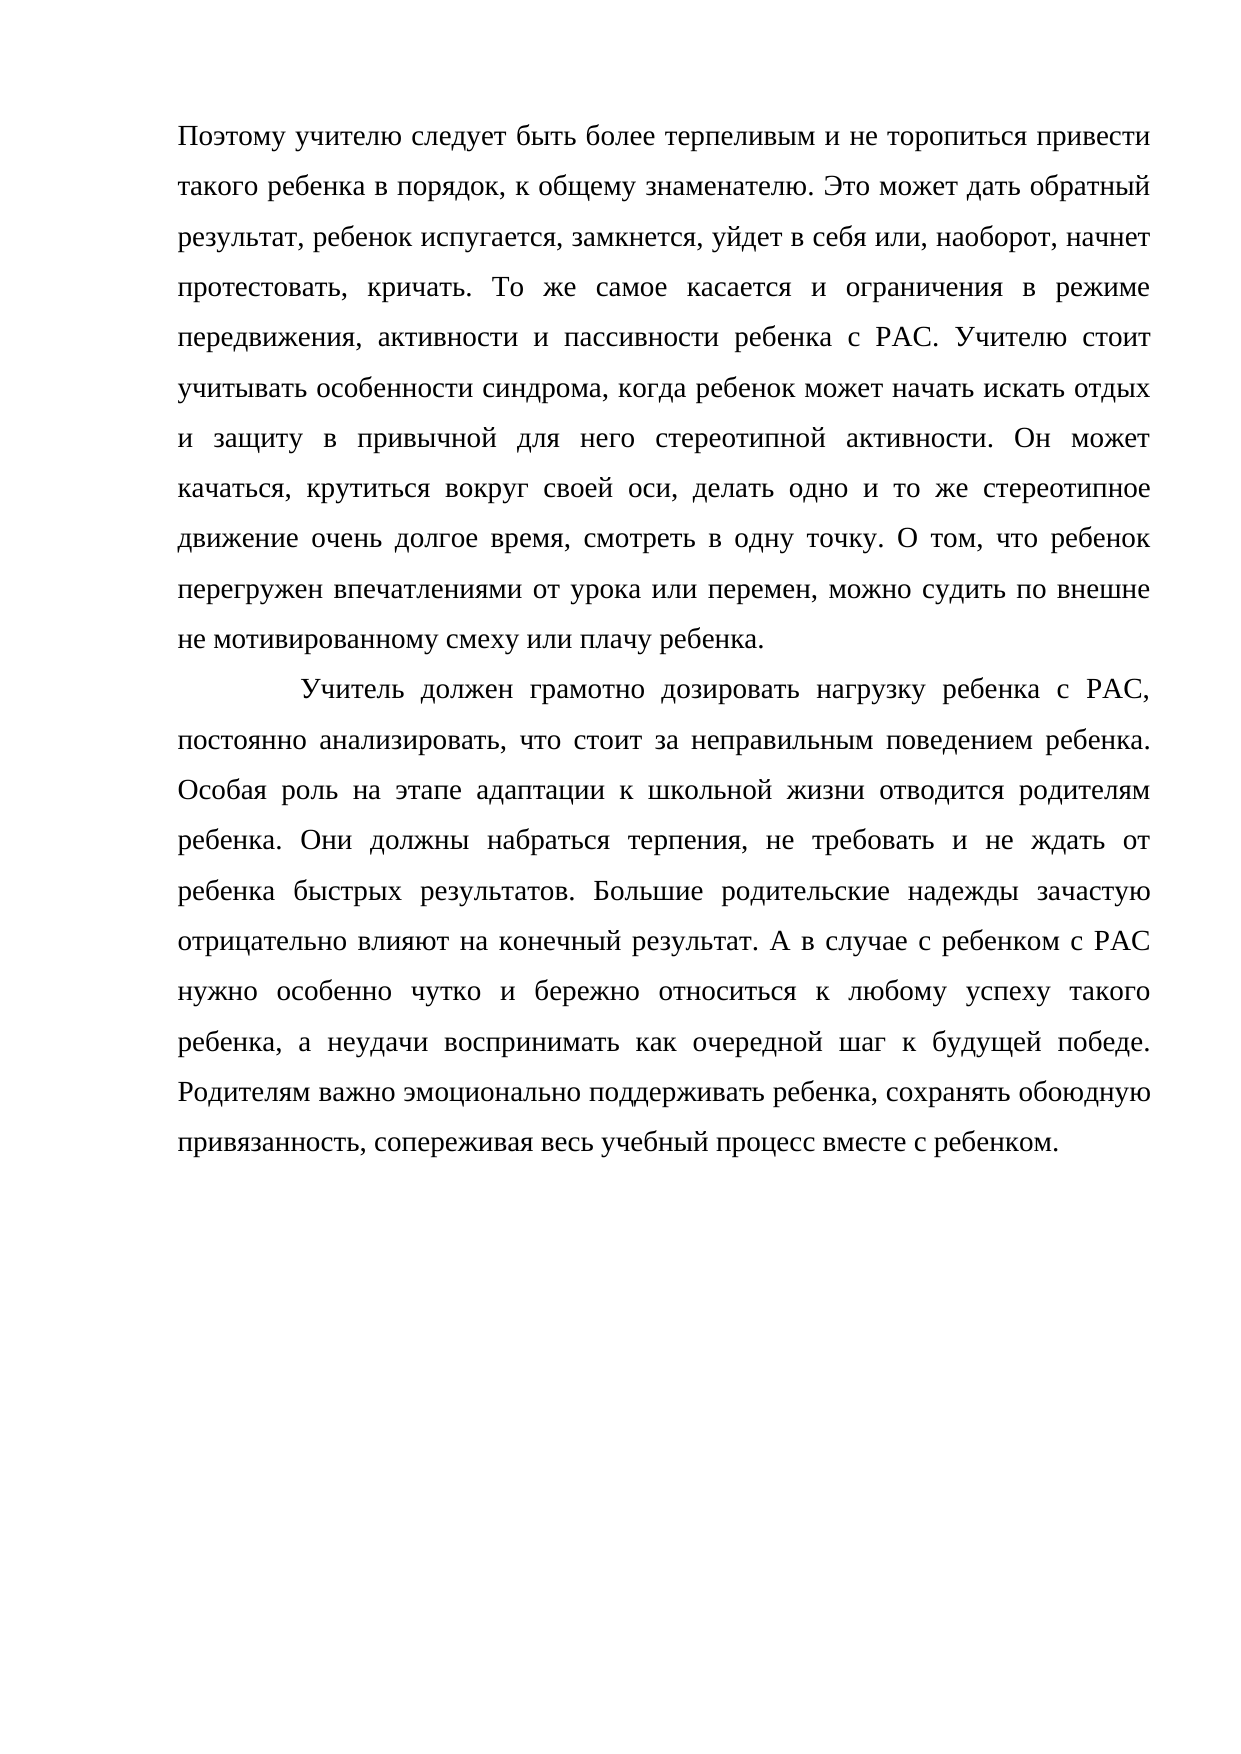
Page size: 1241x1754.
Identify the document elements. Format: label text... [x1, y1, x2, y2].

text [177, 118, 1152, 655]
text Учитель должен грамотно дозировать нагрузку ребенка с РАС, постоянно анализировать, что стоит за неправильным поведением ребенка. Особая роль на этапе адаптации к школьной жизни отводится родителям ребенка. Они должны набраться терпения, не требовать и не ждать от ребенка быстрых результатов. Большие родительские надежды зачастую отрицательно влияют на конечный результат. А в случае с ребенком с РАС нужно особенно чутко и бережно относиться к любому успеху такого ребенка, а неудачи воспринимать как очередной шаг к будущей победе. Родителям важно эмоционально поддерживать ребенка, сохранять обоюдную привязанность, сопереживая весь учебный процесс вместе с ребенком. [177, 672, 1152, 1158]
